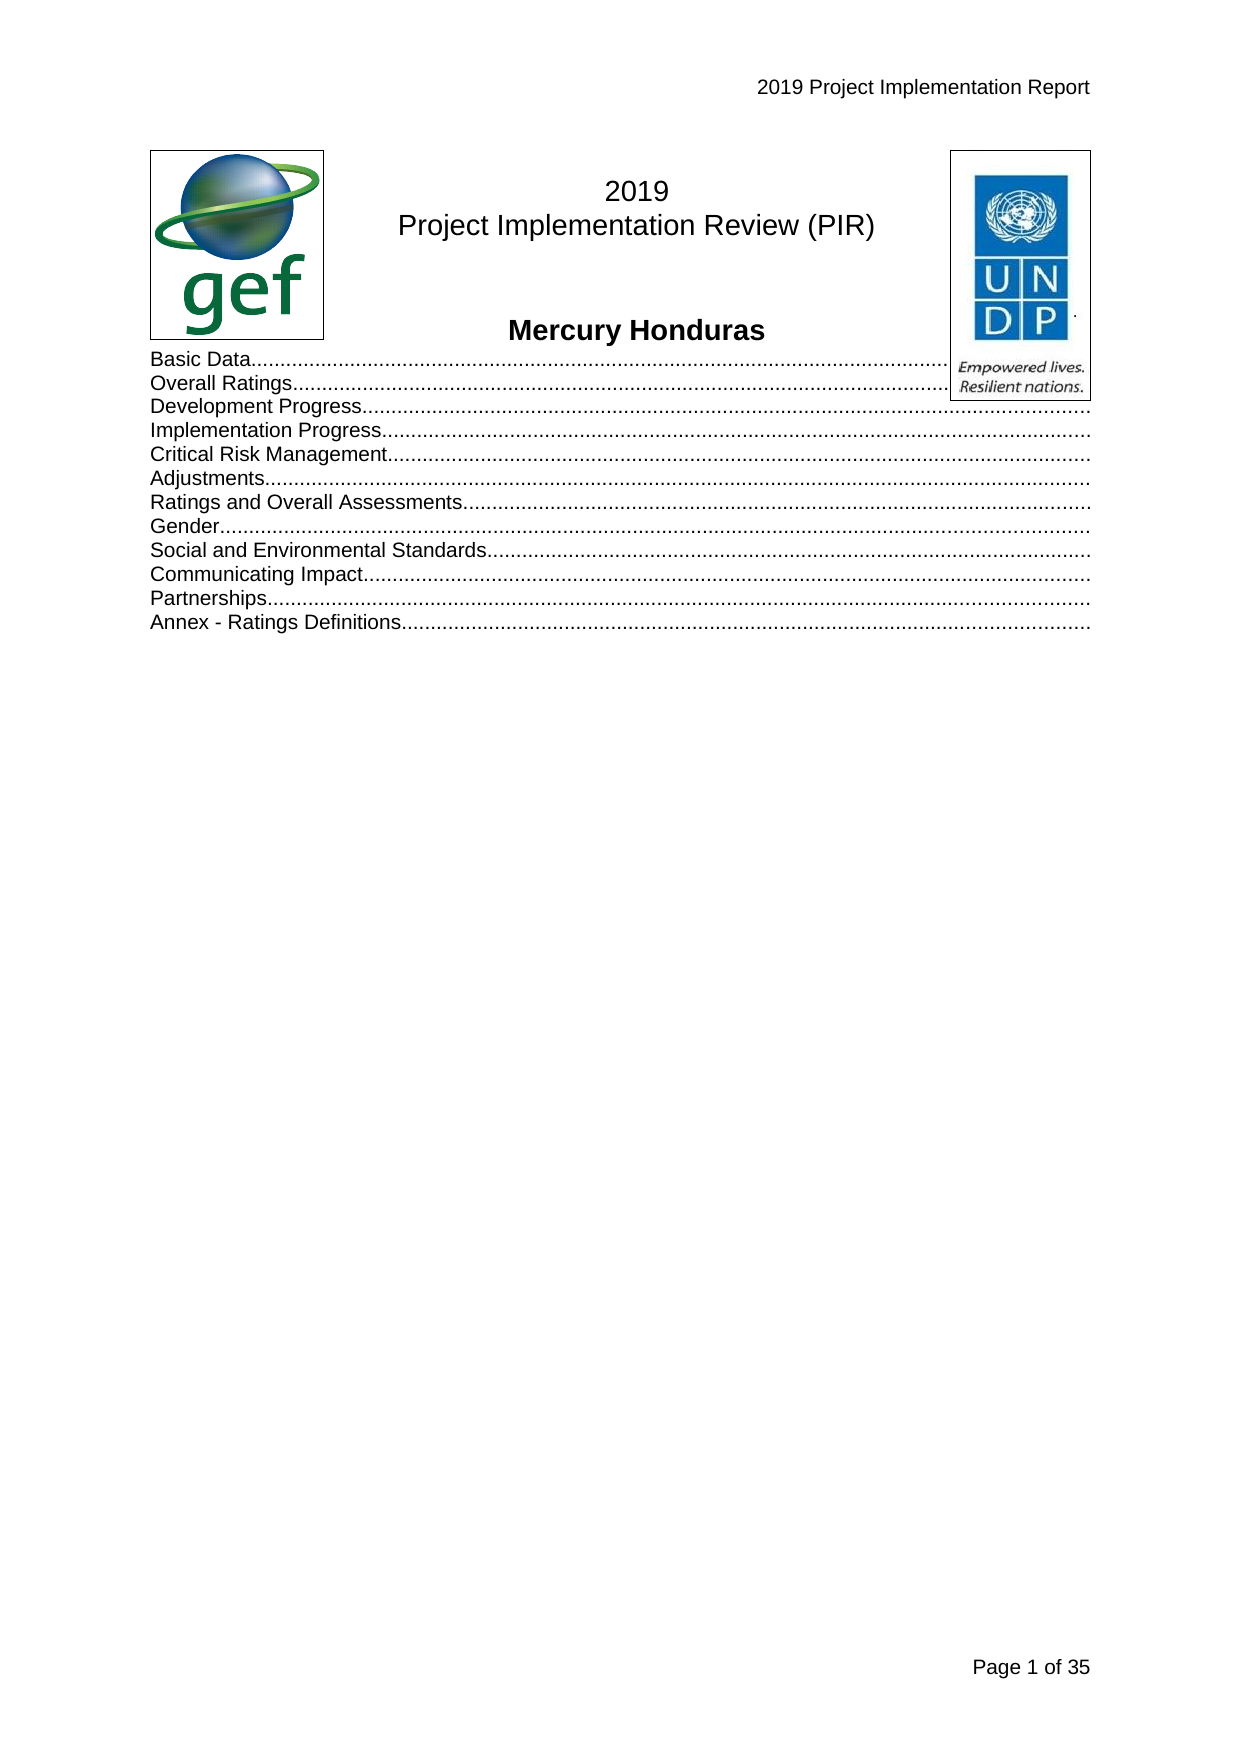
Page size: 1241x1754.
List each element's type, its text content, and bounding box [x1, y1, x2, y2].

text Partnerships [150, 586, 1090, 610]
text Development Progress [150, 394, 1090, 418]
text Project Implementation Review (PIR) [324, 207, 950, 241]
picture [151, 151, 323, 339]
text Adjustments [150, 466, 1090, 490]
text Overall Ratings [150, 370, 950, 394]
text Critical Risk Management [150, 442, 1090, 466]
text Implementation Progress [150, 418, 1090, 442]
text Ratings and Overall Assessments [150, 490, 1090, 514]
text Basic Data [150, 346, 950, 370]
picture [951, 151, 1090, 400]
text 2019 [324, 174, 950, 207]
text Annex - Ratings Definitions [150, 610, 1090, 634]
text Mercury Honduras [150, 313, 950, 346]
text Communicating Impact [150, 562, 1090, 586]
text Social and Environmental Standards [150, 538, 1090, 562]
text Gender [150, 514, 1090, 538]
